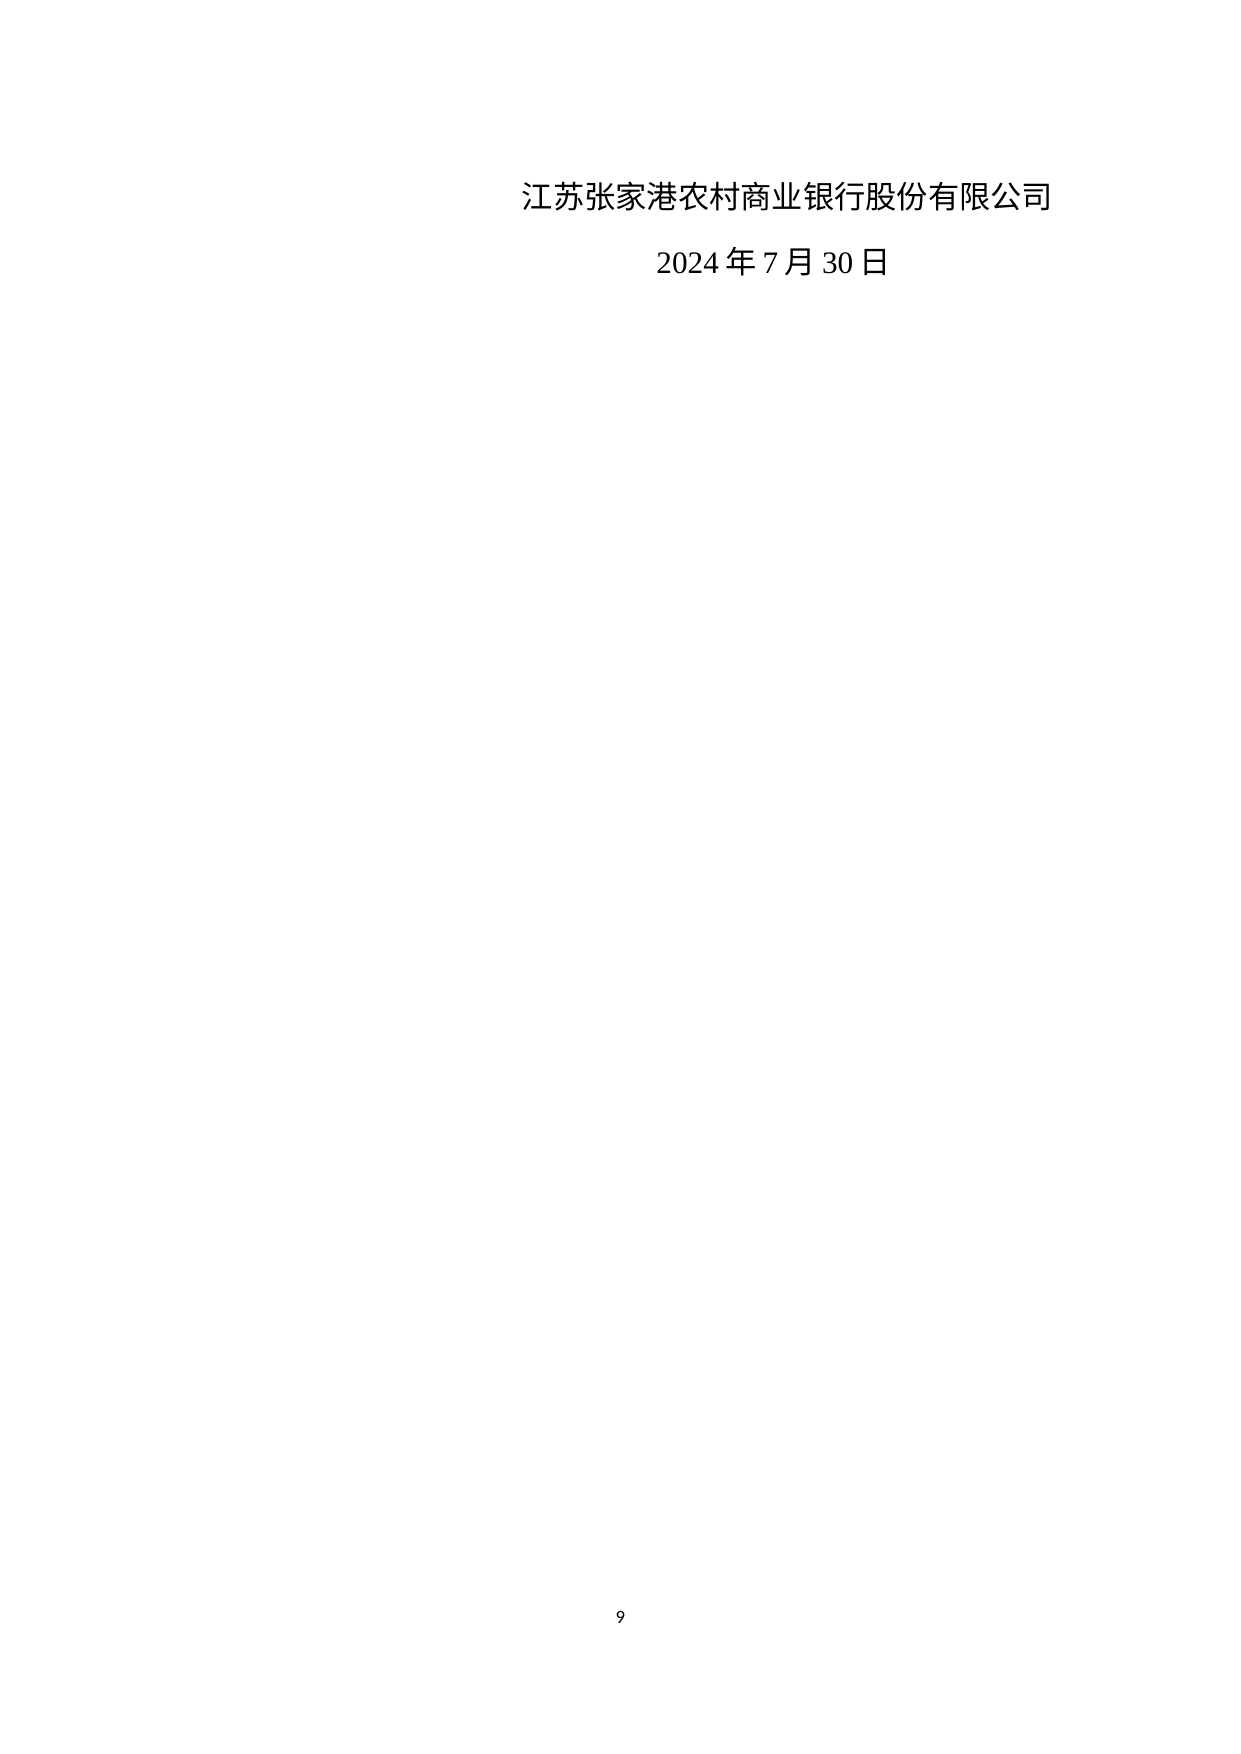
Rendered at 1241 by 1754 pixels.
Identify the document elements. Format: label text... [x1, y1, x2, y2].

text 江苏张家港农村商业银行股份有限公司 [187, 162, 1053, 227]
text 2024年7月30日 [187, 227, 1053, 292]
